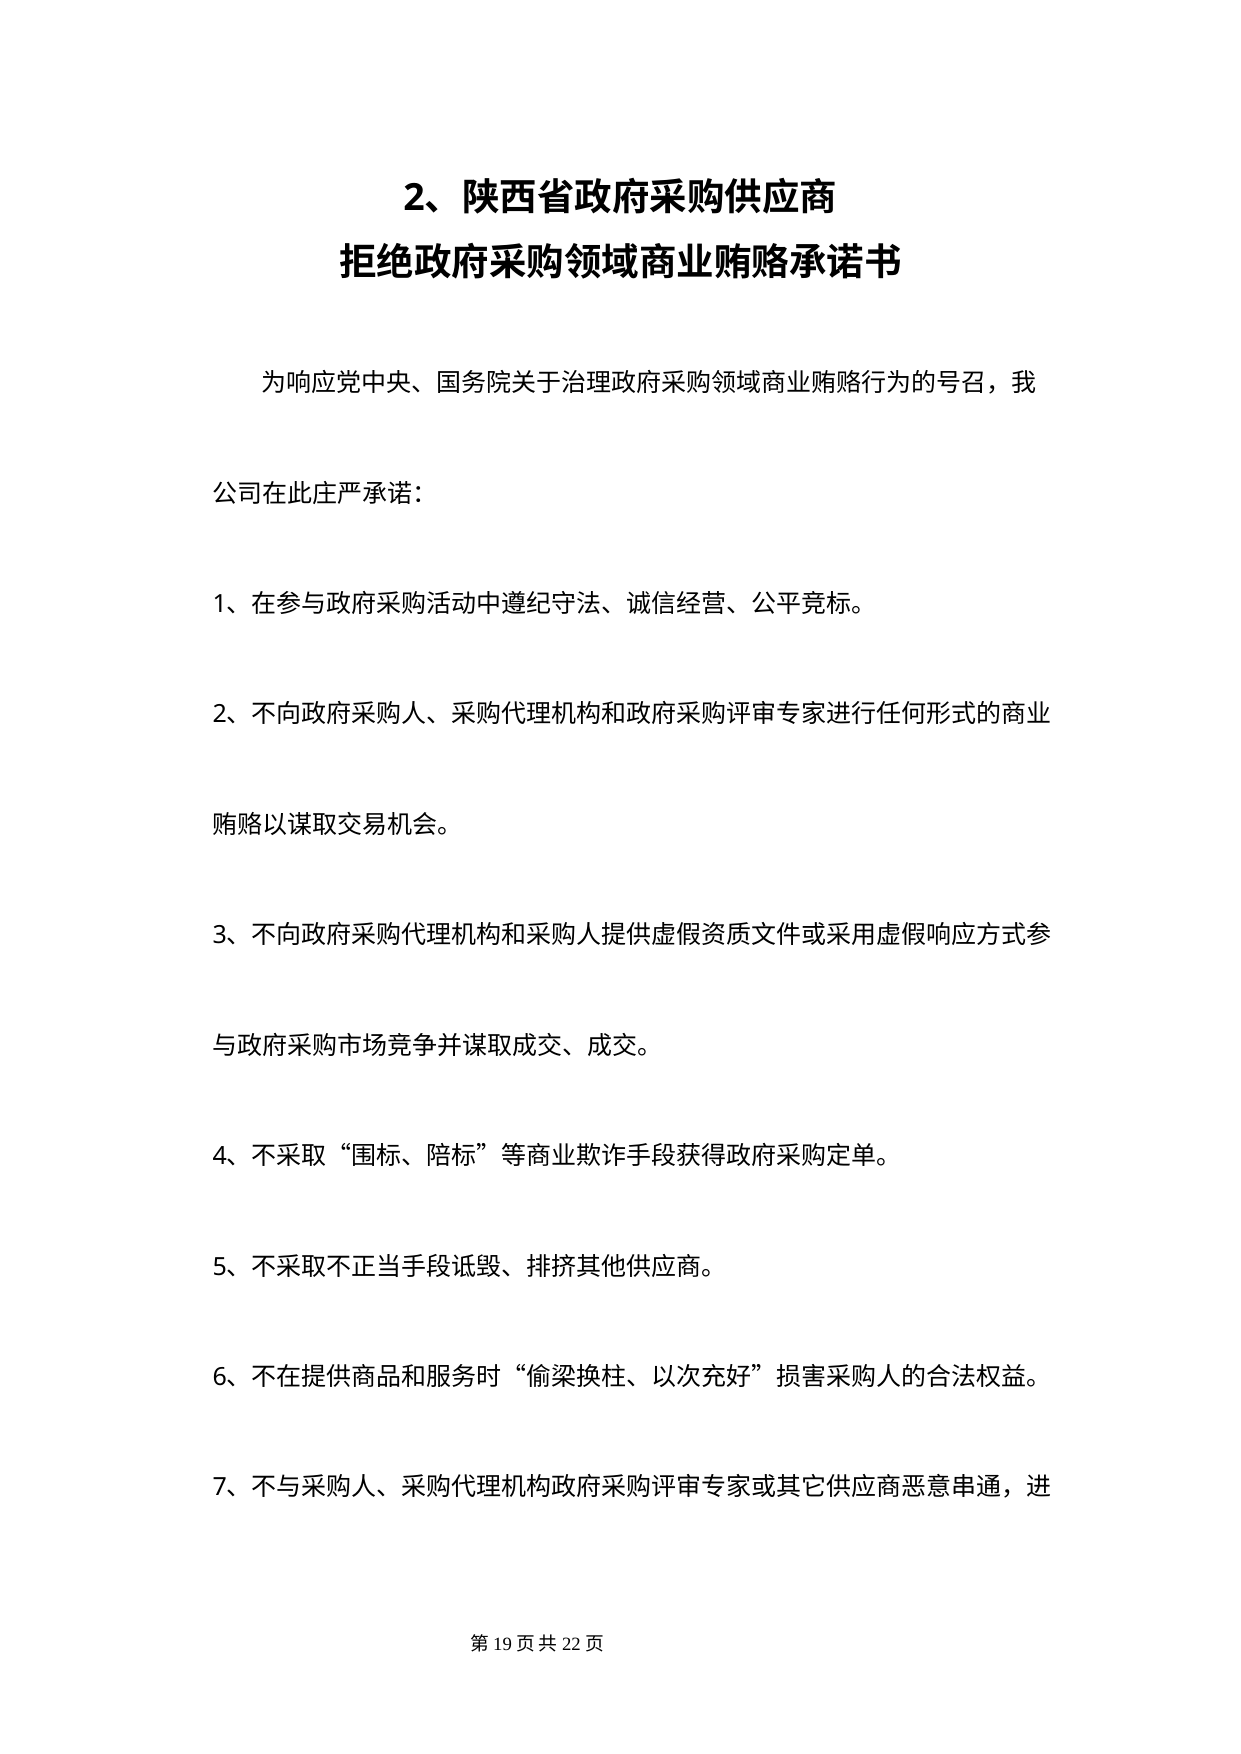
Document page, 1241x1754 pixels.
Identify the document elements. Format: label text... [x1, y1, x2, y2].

text 2、陕西省政府采购供应商 [187, 162, 1053, 227]
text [212, 348, 1053, 1517]
text 拒绝政府采购领域商业贿赂承诺书 [187, 227, 1053, 292]
